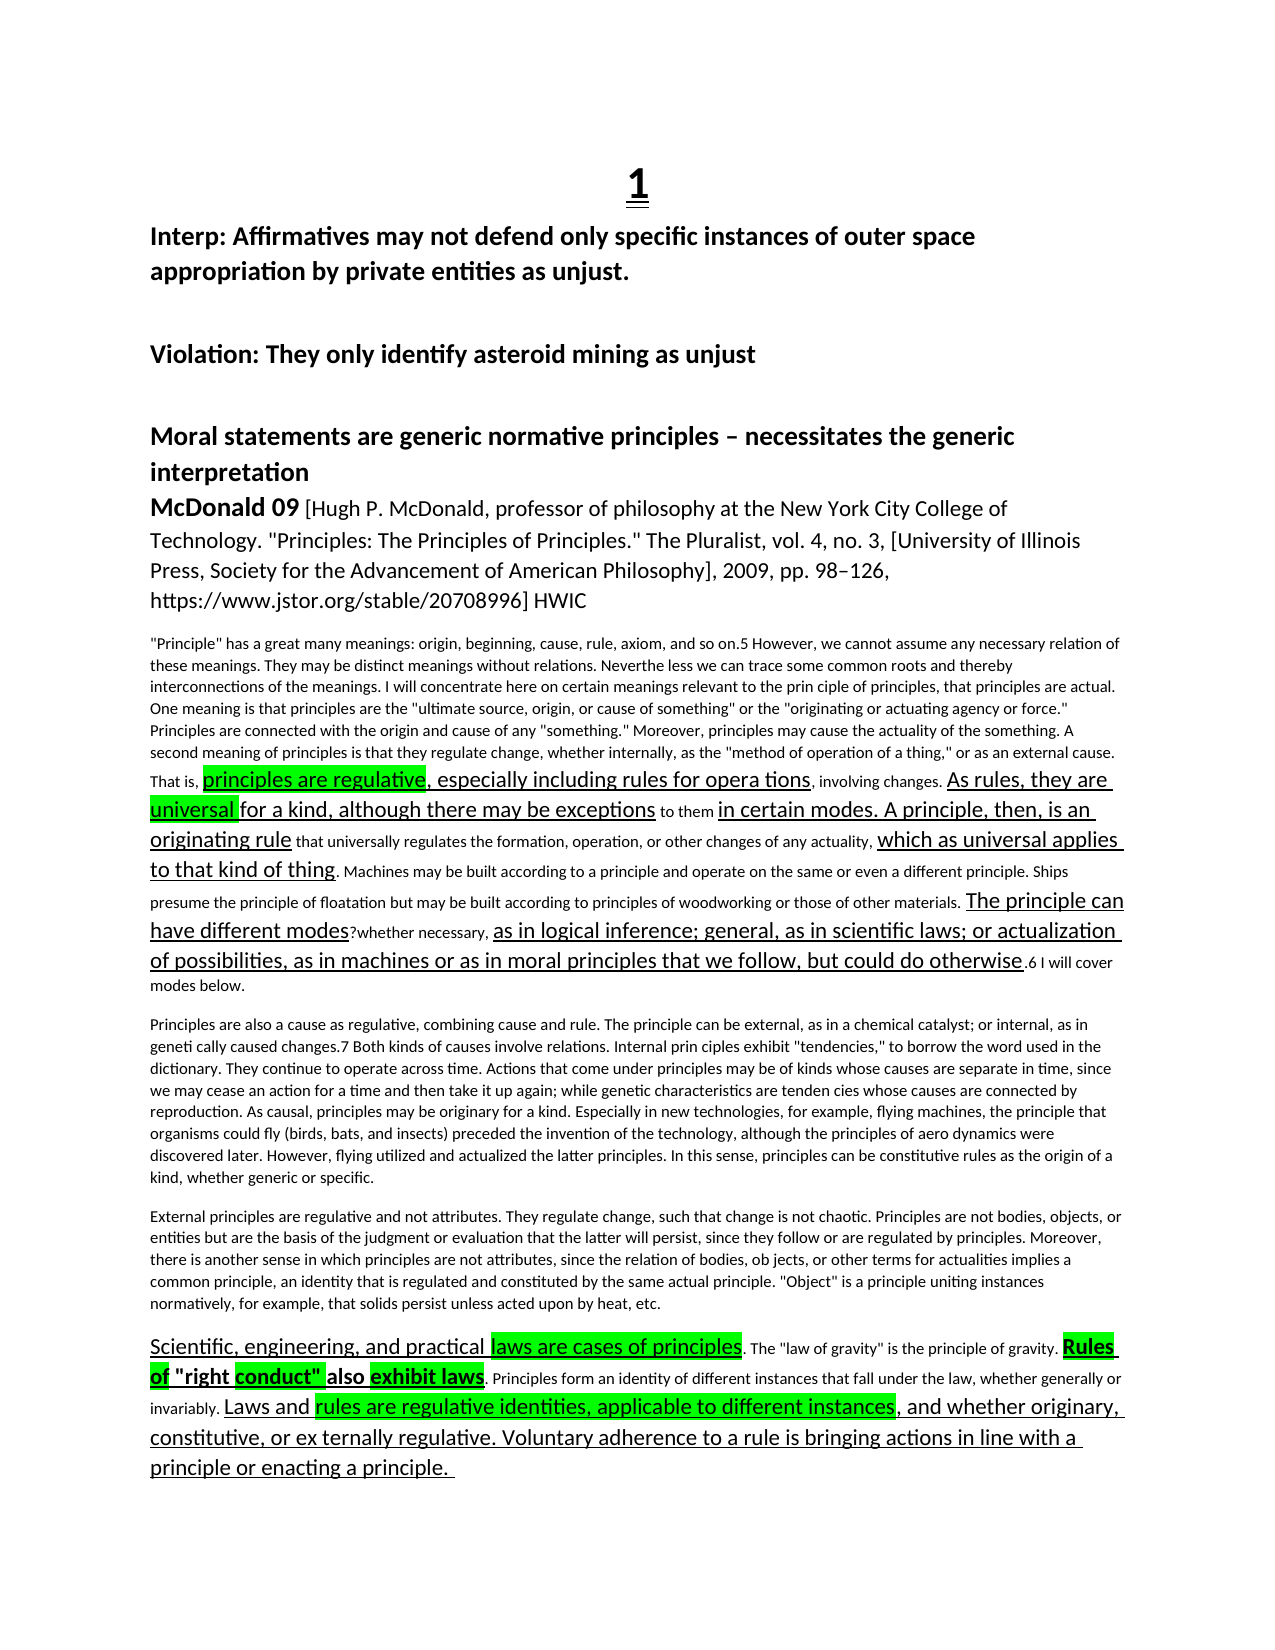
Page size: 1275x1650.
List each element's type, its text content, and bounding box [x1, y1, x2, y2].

text "Principle" has a great many meanings: origin, beginning, cause, rule, axiom, and so on.5 However, we cannot assume any necessary relation of these meanings. They may be distinct meanings without relations. Neverthe less we can trace some common roots and thereby interconnections of the meanings. I will concentrate here on certain meanings relevant to the prin ciple of principles, that principles are actual. One meaning is that principles are the "ultimate source, origin, or cause of something" or the "originating or actuating agency or force." Principles are connected with the origin and cause of any "something." Moreover, principles may cause the actuality of the something. A second meaning of principles is that they regulate change, whether internally, as the "method of operation of a thing," or as an external cause. That is, principles are regulative, especially including rules for opera tions, involving changes. As rules, they are universal for a kind, although there may be exceptions to them in certain modes. A principle, then, is an originating rule that universally regulates the formation, operation, or other changes of any actuality, which as universal applies to that kind of thing. Machines may be built according to a principle and operate on the same or even a different principle. Ships presume the principle of floatation but may be built according to principles of woodworking or those of other materials. The principle can have different modes?whether necessary, as in logical inference; general, as in scientific laws; or actualization of possibilities, as in machines or as in moral principles that we follow, but could do otherwise.6 I will cover modes below. [150, 633, 1125, 996]
subtitle Moral statements are generic normative principles – necessitates the generic interpretation [150, 419, 1125, 488]
text McDonald 09 [Hugh P. McDonald, professor of philosophy at the New York City College of Technology. "Principles: The Principles of Principles." The Pluralist, vol. 4, no. 3, [University of Illinois Press, Society for the Advancement of American Philosophy], 2009, pp. 98–126, https://www.jstor.org/stable/20708996] HWIC [150, 491, 1125, 614]
text External principles are regulative and not attributes. They regulate change, such that change is not chaotic. Principles are not bodies, objects, or entities but are the basis of the judgment or evaluation that the latter will persist, since they follow or are regulated by principles. Moreover, there is another sense in which principles are not attributes, since the relation of bodies, ob jects, or other terms for actualities implies a common principle, an identity that is regulated and constituted by the same actual principle. "Object" is a principle uniting instances normatively, for example, that solids persist unless acted upon by heat, etc. [150, 1206, 1125, 1314]
subtitle 1 [150, 154, 1125, 210]
subtitle Interp: Affirmatives may not defend only specific instances of outer space appropriation by private entities as unjust. [150, 219, 1125, 287]
subtitle Violation: They only identify asteroid mining as unjust [150, 337, 1125, 370]
text Principles are also a cause as regulative, combining cause and rule. The principle can be external, as in a chemical catalyst; or internal, as in geneti cally caused changes.7 Both kinds of causes involve relations. Internal prin ciples exhibit "tendencies," to borrow the word used in the dictionary. They continue to operate across time. Actions that come under principles may be of kinds whose causes are separate in time, since we may cease an action for a time and then take it up again; while genetic characteristics are tenden cies whose causes are connected by reproduction. As causal, principles may be originary for a kind. Especially in new technologies, for example, flying machines, the principle that organisms could fly (birds, bats, and insects) preceded the invention of the technology, although the principles of aero dynamics were discovered later. However, flying utilized and actualized the latter principles. In this sense, principles can be constitutive rules as the origin of a kind, whether generic or specific. [150, 1014, 1125, 1188]
text Scientific, engineering, and practical laws are cases of principles. The "law of gravity" is the principle of gravity. Rules of "right conduct" also exhibit laws. Principles form an identity of different instances that fall under the law, whether generally or invariably. Laws and rules are regulative identities, applicable to different instances, and whether originary, constitutive, or ex ternally regulative. Voluntary adherence to a rule is bringing actions in line with a principle or enacting a principle. [150, 1332, 1125, 1481]
